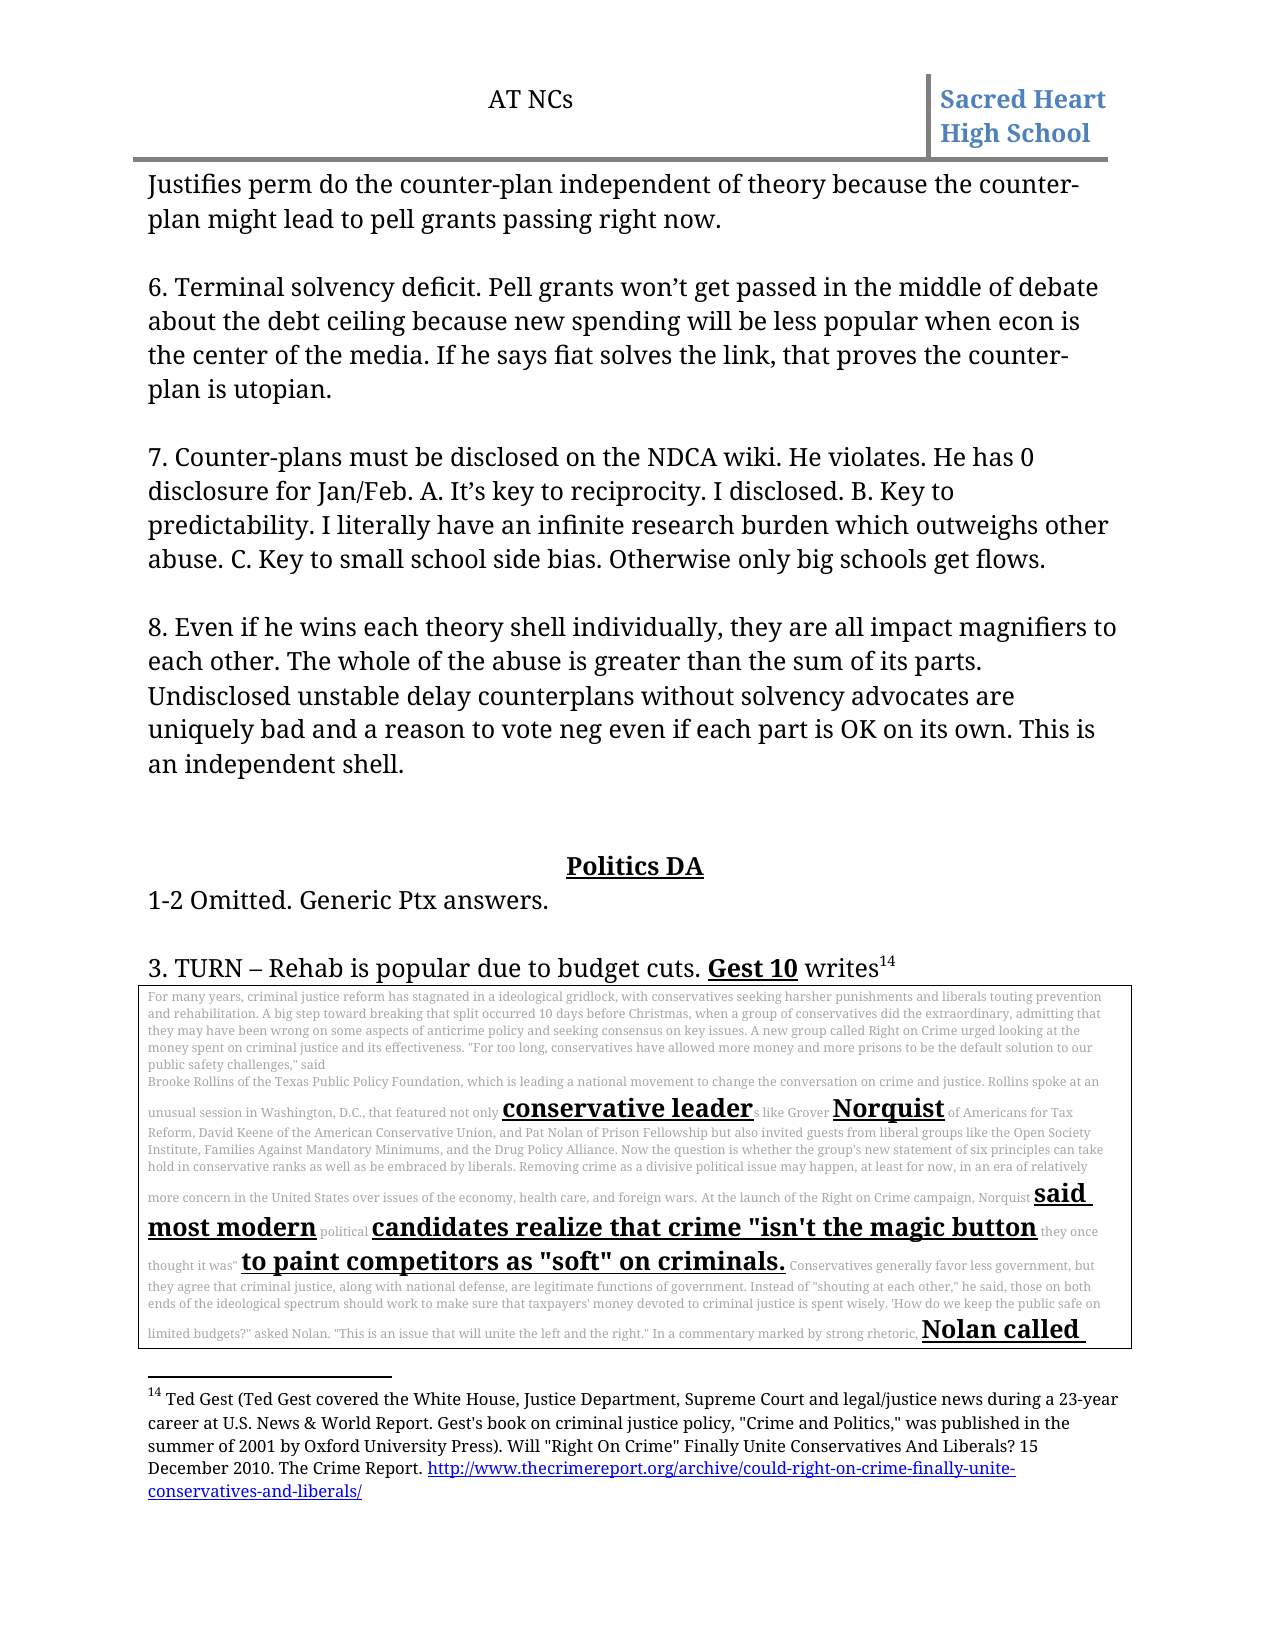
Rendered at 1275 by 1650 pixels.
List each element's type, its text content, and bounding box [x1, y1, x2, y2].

text Justifies perm do the counter-plan independent of theory because the counter-plan might lead to pell grants passing right now. [148, 167, 1122, 235]
text 7. Counter-plans must be disclosed on the NDCA wiki. He violates. He has 0 disclosure for Jan/Feb. A. It’s key to reciprocity. I disclosed. B. Key to predictability. I literally have an infinite research burden which outweighs other abuse. C. Key to small school side bias. Otherwise only big schools get flows. [148, 440, 1122, 576]
subtitle Politics DA [148, 848, 1122, 882]
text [139, 986, 1131, 1348]
text 8. Even if he wins each theory shell individually, they are all impact magnifiers to each other. The whole of the abuse is greater than the sum of its parts. Undisclosed unstable delay counterplans without solvency advocates are uniquely bad and a reason to vote neg even if each part is OK on its own. This is an independent shell. [148, 610, 1122, 780]
text 6. Terminal solvency deficit. Pell grants won’t get passed in the middle of debate about the debt ceiling because new spending will be less popular when econ is the center of the media. If he says fiat solves the link, that proves the counter-plan is utopian. [148, 269, 1122, 406]
text 3. TURN – Rehab is popular due to budget cuts. Gest 10 writes [148, 951, 1122, 985]
text 1-2 Omitted. Generic Ptx answers. [148, 882, 1122, 917]
